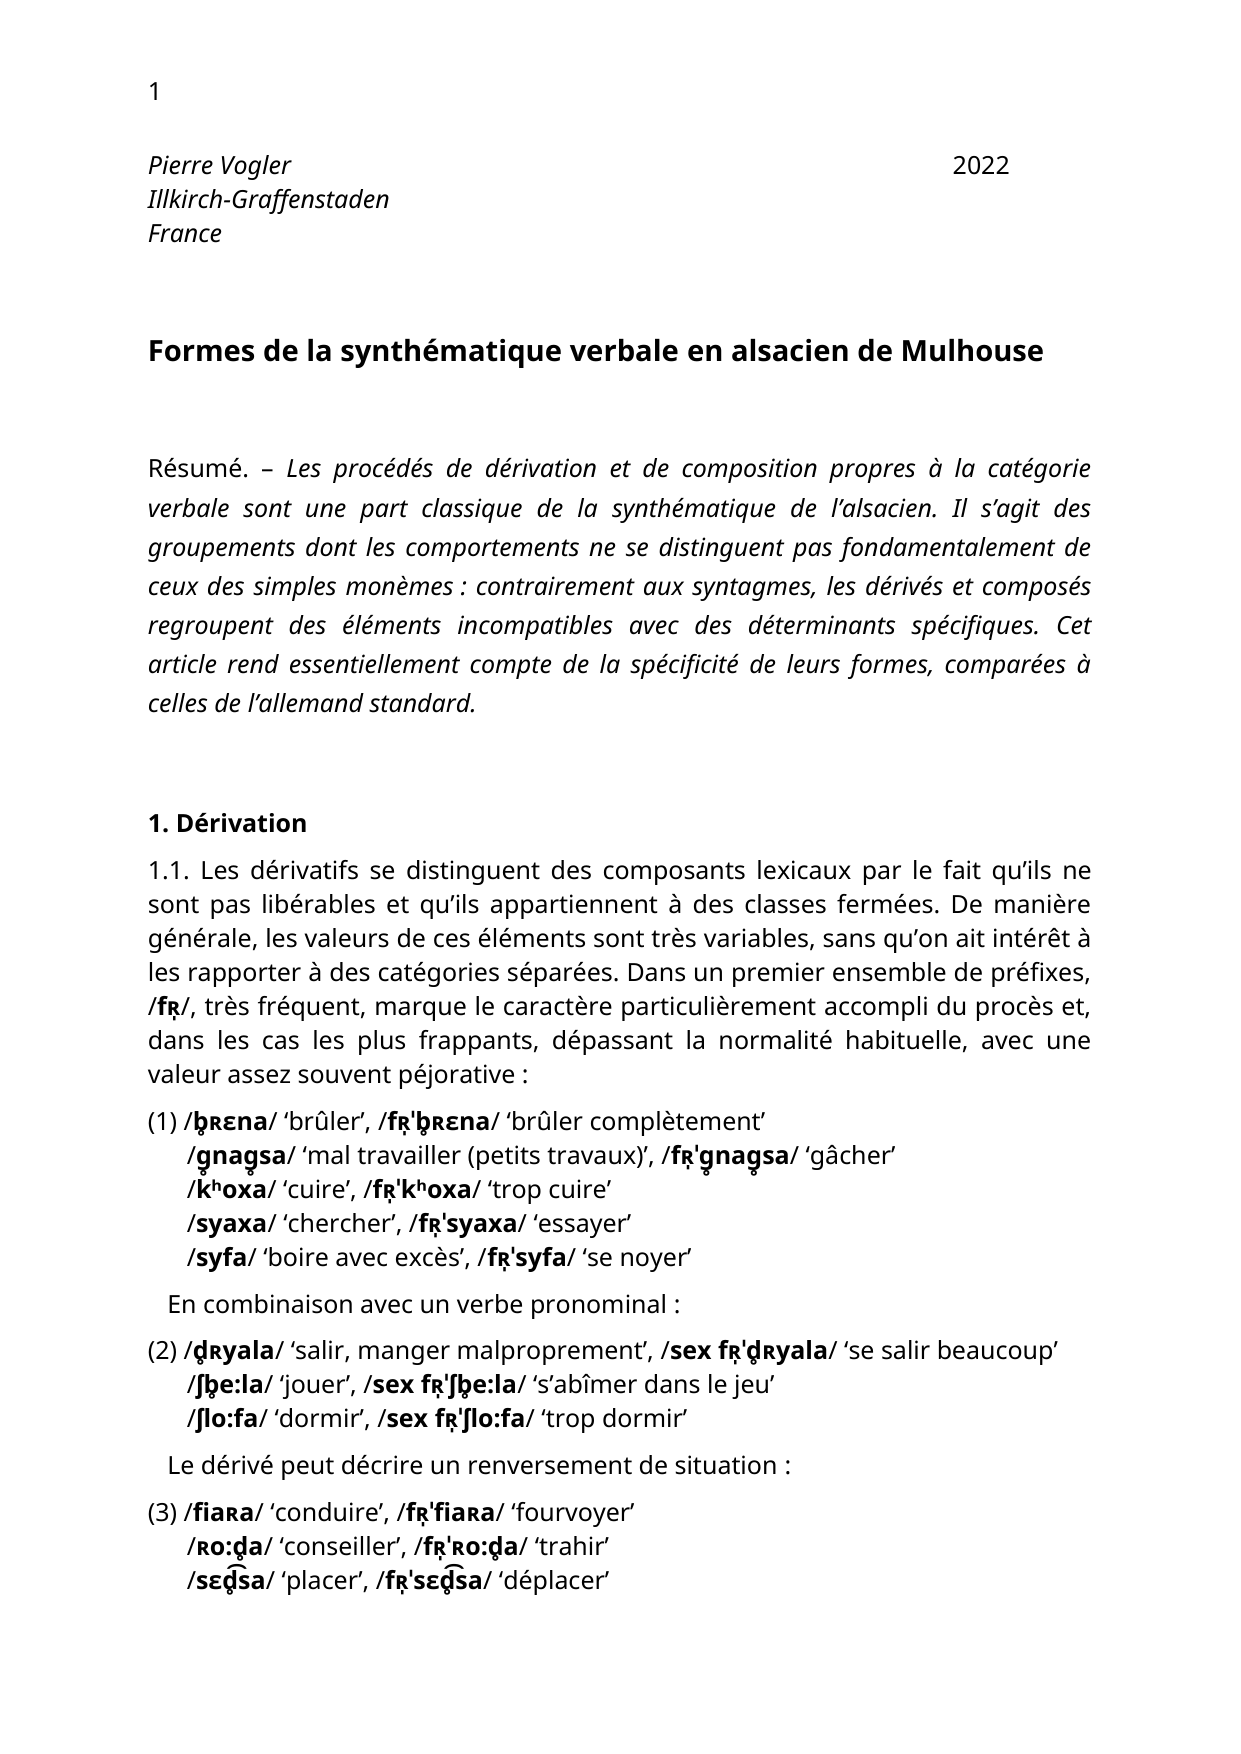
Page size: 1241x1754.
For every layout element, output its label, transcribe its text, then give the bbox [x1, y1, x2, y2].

text (2) /d̥ʀyala/ ‘salir, manger malproprement’, /sex fʀ̩ˈd̥ʀyala/ ‘se salir beaucoup’ [148, 1333, 1093, 1367]
text Pierre Vogler 2022 [148, 148, 1093, 182]
text (3) /fiaʀa/ ‘conduire’, /fʀ̩ˈfiaʀa/ ‘fourvoyer’ [148, 1494, 1093, 1528]
text /sɛd̥͡sa/ ‘placer’, /fʀ̩ˈsɛd̥͡sa/ ‘déplacer’ [148, 1562, 1093, 1596]
text Résumé. – Les procédés de dérivation et de composition propres à la catégorie verbale sont une part classique de la synthématique de l’alsacien. Il s’agit des groupements dont les comportements ne se distinguent pas fondamentalement de ceux des simples monèmes : contrairement aux syntagmes, les dérivés et composés regroupent des éléments incompatibles avec des déterminants spécifiques. Cet article rend essentiellement compte de la spécificité de leurs formes, comparées à celles de l’allemand standard. [148, 451, 1093, 720]
text /syaxa/ ‘chercher’, /fʀ̩ˈsyaxa/ ‘essayer’ [148, 1206, 1093, 1240]
text France [148, 216, 1093, 250]
text /g̥nag̥sa/ ‘mal travailler (petits travaux)’, /fʀ̩ˈg̥nag̥sa/ ‘gâcher’ [148, 1138, 1093, 1172]
text 1.1. Les dérivatifs se distinguent des composants lexicaux par le fait qu’ils ne sont pas libérables et qu’ils appartiennent à des classes fermées. De manière générale, les valeurs de ces éléments sont très variables, sans qu’on ait intérêt à les rapporter à des catégories séparées. Dans un premier ensemble de préfixes, /fʀ̩/, très fréquent, marque le caractère particulièrement accompli du procès et, dans les cas les plus frappants, dépassant la normalité habituelle, avec une valeur assez souvent péjorative : [148, 853, 1093, 1091]
text 1. Dérivation [148, 806, 1093, 840]
text Illkirch-Graffenstaden [148, 182, 1093, 216]
text Le dérivé peut décrire un renversement de situation : [148, 1448, 1093, 1482]
text Formes de la synthématique verbale en alsacien de Mulhouse [148, 331, 1093, 370]
text /syfa/ ‘boire avec excès’, /fʀ̩ˈsyfa/ ‘se noyer’ [148, 1240, 1093, 1274]
text /ʃlo:fa/ ‘dormir’, /sex fʀ̩ˈʃlo:fa/ ‘trop dormir’ [148, 1401, 1093, 1435]
text En combinaison avec un verbe pronominal : [148, 1286, 1093, 1321]
text (1) /b̥ʀɛna/ ‘brûler’, /fʀ̩ˈb̥ʀɛna/ ‘brûler complètement’ [148, 1104, 1093, 1138]
text /ʃb̥e:la/ ‘jouer’, /sex fʀ̩ˈʃb̥e:la/ ‘s’abîmer dans le jeu’ [148, 1367, 1093, 1401]
text /kʰoxa/ ‘cuire’, /fʀ̩ˈkʰoxa/ ‘trop cuire’ [148, 1172, 1093, 1206]
text /ʀo:d̥a/ ‘conseiller’, /fʀ̩ˈʀo:d̥a/ ‘trahir’ [148, 1528, 1093, 1562]
